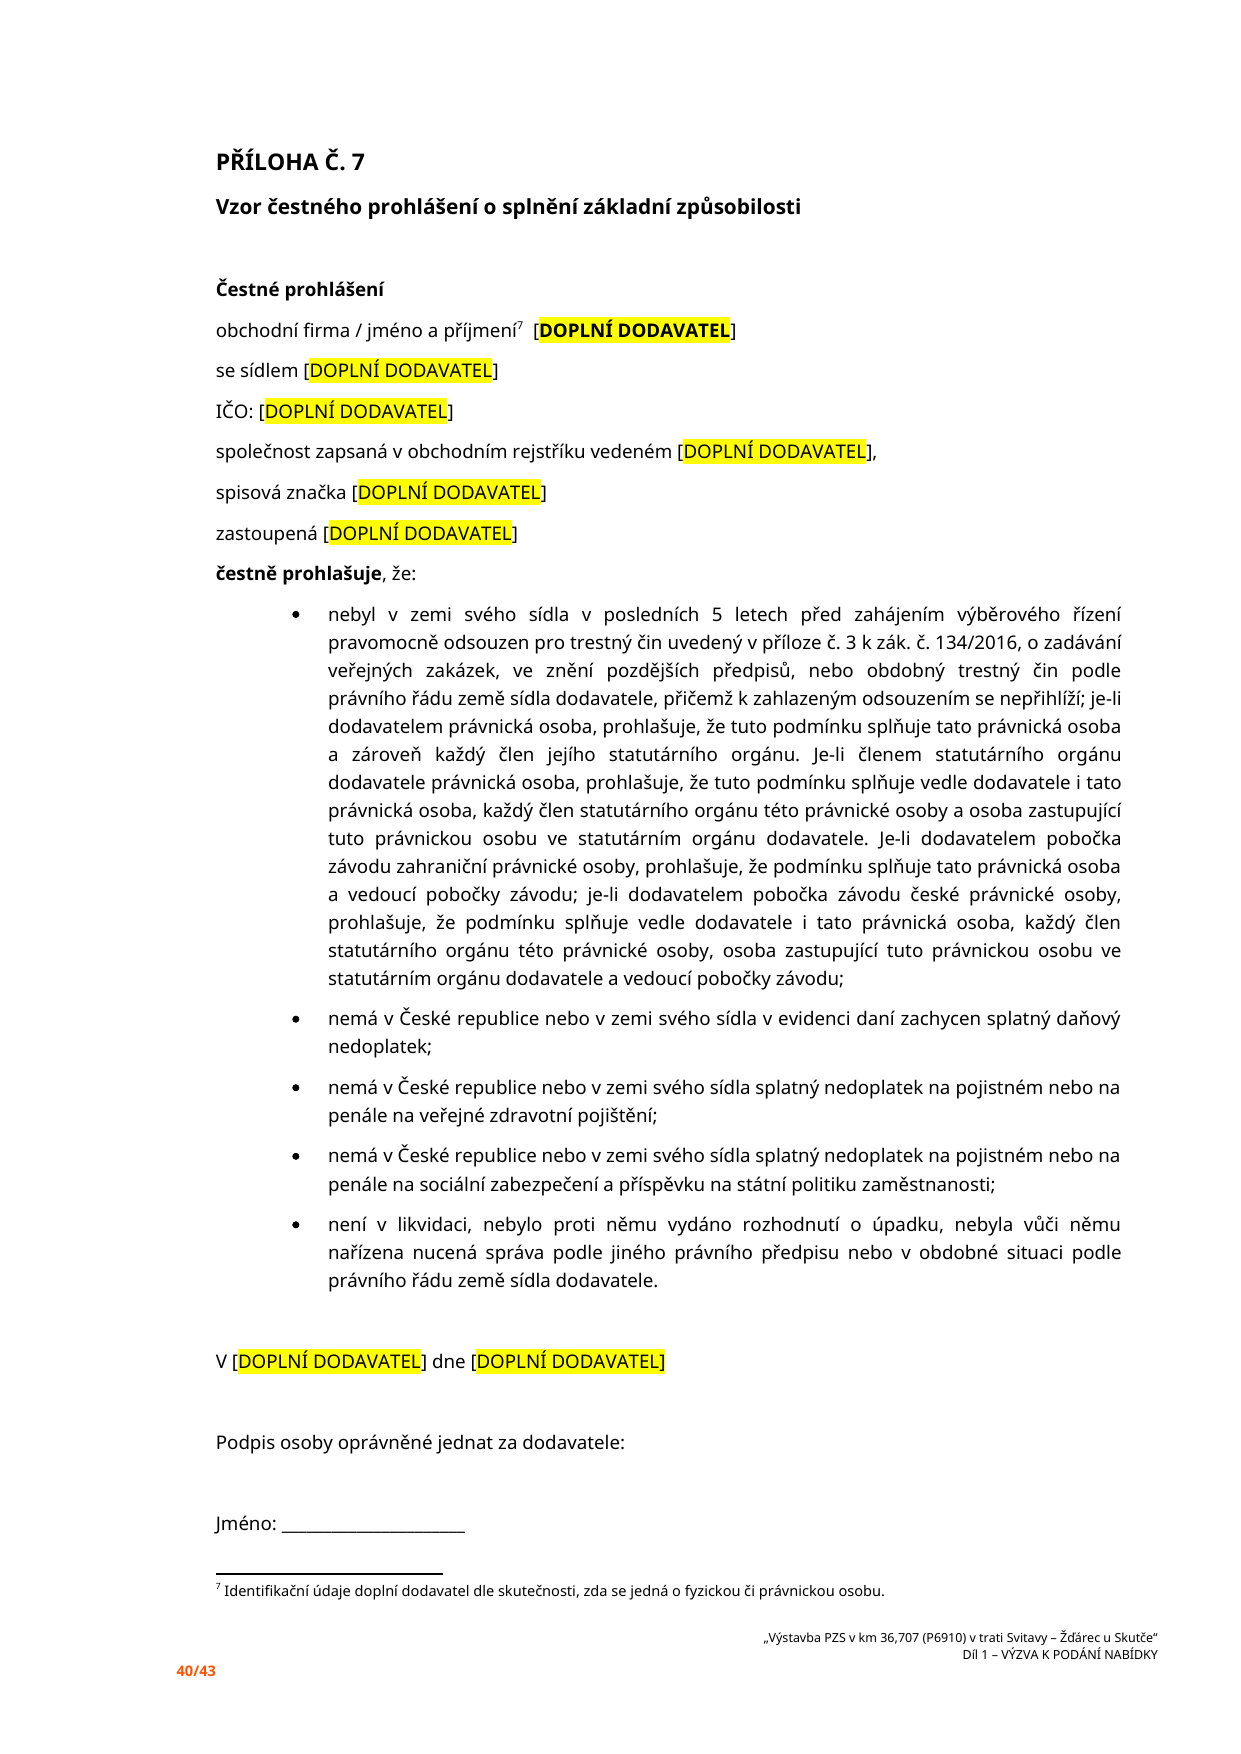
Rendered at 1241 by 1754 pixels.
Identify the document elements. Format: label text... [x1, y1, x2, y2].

text Vzor čestného prohlášení o splnění základní způsobilosti [216, 192, 1122, 221]
text zastoupená [DOPLNÍ DODAVATEL] [216, 520, 329, 545]
text nemá v České republice nebo v zemi svého sídla v evidenci daní zachycen splatný daňový nedoplatek; [292, 1006, 1122, 1059]
text společnost zapsaná v obchodním rejstříku vedeném [DOPLNÍ DODAVATEL], [216, 439, 683, 464]
text se sídlem [DOPLNÍ DODAVATEL] [216, 358, 309, 383]
text nemá v České republice nebo v zemi svého sídla splatný nedoplatek na pojistném nebo na penále na sociální zabezpečení a příspěvku na státní politiku zaměstnanosti; [292, 1143, 1122, 1196]
text zastoupená [DOPLNÍ DODAVATEL] [512, 520, 1122, 545]
text nebyl v zemi svého sídla v posledních 5 letech před zahájením výběrového řízení pravomocně odsouzen pro trestný čin uvedený v příloze č. 3 k zák. č. 134/2016, o zadávání veřejných zakázek, ve znění pozdějších předpisů, nebo obdobný trestný čin podle právního řádu země sídla dodavatele, přičemž k zahlazeným odsouzením se nepřihlíží; je-li dodavatelem právnická osoba, prohlašuje, že tuto podmínku splňuje tato právnická osoba a zároveň každý člen jejího statutárního orgánu. Je-li členem statutárního orgánu dodavatele právnická osoba, prohlašuje, že tuto podmínku splňuje vedle dodavatele i tato právnická osoba, každý člen statutárního orgánu této právnické osoby a osoba zastupující tuto právnickou osobu ve statutárním orgánu dodavatele. Je-li dodavatelem pobočka závodu zahraniční právnické osoby, prohlašuje, že podmínku splňuje tato právnická osoba a vedoucí pobočky závodu; je-li dodavatelem pobočka závodu české právnické osoby, prohlašuje, že podmínku splňuje vedle dodavatele i tato právnická osoba, každý člen statutárního orgánu této právnické osoby, osoba zastupující tuto právnickou osobu ve statutárním orgánu dodavatele a vedoucí pobočky závodu; [292, 601, 1122, 991]
text Podpis osoby oprávněné jednat za dodavatele: [216, 1429, 1122, 1455]
text nemá v České republice nebo v zemi svého sídla splatný nedoplatek na pojistném nebo na penále na veřejné zdravotní pojištění; [292, 1074, 1122, 1128]
text Jméno: ______________________ [216, 1511, 1122, 1536]
text Čestné prohlášení [216, 277, 1122, 302]
text spisová značka [DOPLNÍ DODAVATEL] [541, 479, 1122, 505]
text čestně prohlašuje, že: [216, 560, 1122, 586]
text IČO: [DOPLNÍ DODAVATEL] [447, 398, 1122, 424]
text není v likvidaci, nebylo proti němu vydáno rozhodnutí o úpadku, nebyla vůči němu nařízena nucená správa podle jiného právního předpisu nebo v obdobné situaci podle právního řádu země sídla dodavatele. [292, 1211, 1122, 1293]
text obchodní firma / jméno a příjmení [DOPLNÍ DODAVATEL] [730, 317, 1122, 343]
text V [DOPLNÍ DODAVATEL] dne [DOPLNÍ DODAVATEL] [216, 1348, 1122, 1374]
text obchodní firma / jméno a příjmení [DOPLNÍ DODAVATEL] [216, 317, 539, 343]
text Příloha č. 7 [216, 146, 1122, 177]
text se sídlem [DOPLNÍ DODAVATEL] [492, 358, 1122, 383]
text společnost zapsaná v obchodním rejstříku vedeném [DOPLNÍ DODAVATEL], [866, 439, 1122, 464]
text spisová značka [DOPLNÍ DODAVATEL] [216, 479, 358, 505]
